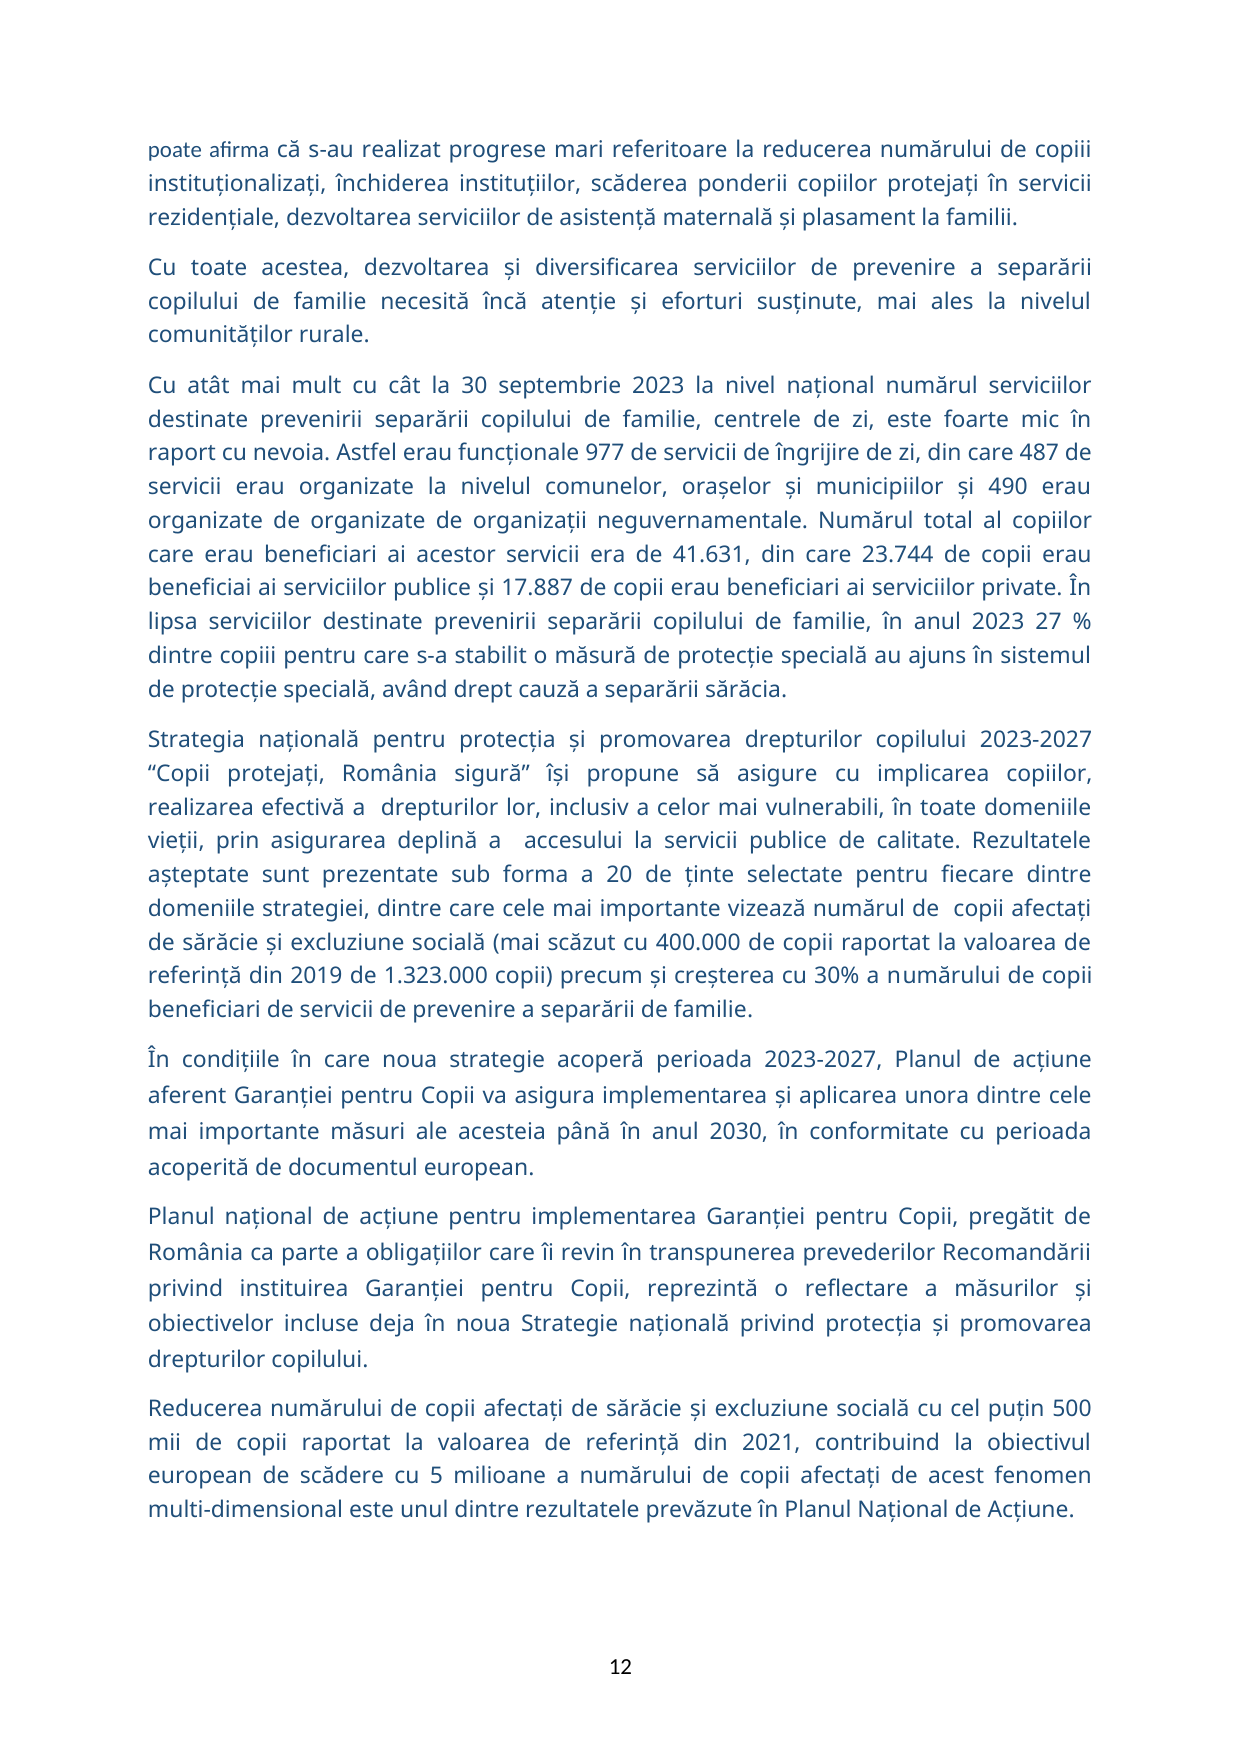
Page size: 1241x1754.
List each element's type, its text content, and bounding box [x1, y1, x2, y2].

text Strategia națională pentru protecția și promovarea drepturilor copilului 2023-2027 “Copii protejați, România sigură” își propune să asigure cu implicarea copiilor, realizarea efectivă a drepturilor lor, inclusiv a celor mai vulnerabili, în toate domeniile vieții, prin asigurarea deplină a accesului la servicii publice de calitate. Rezultatele așteptate sunt prezentate sub forma a 20 de ținte selectate pentru fiecare dintre domeniile strategiei, dintre care cele mai importante vizează numărul de copii afectați de sărăcie și excluziune socială (mai scăzut cu 400.000 de copii raportat la valoarea de referință din 2019 de 1.323.000 copii) precum și creșterea cu 30% a numărului de copii beneficiari de servicii de prevenire a separării de familie. [148, 723, 1093, 1024]
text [148, 133, 1093, 232]
text Cu atât mai mult cu cât la 30 septembrie 2023 la nivel național numărul serviciilor destinate prevenirii separării copilului de familie, centrele de zi, este foarte mic în raport cu nevoia. Astfel erau funcționale 977 de servicii de îngrijire de zi, din care 487 de servicii erau organizate la nivelul comunelor, orașelor și municipiilor și 490 erau organizate de organizate de organizații neguvernamentale. Numărul total al copiilor care erau beneficiari ai acestor servicii era de 41.631, din care 23.744 de copii erau beneficiai ai serviciilor publice și 17.887 de copii erau beneficiari ai serviciilor private. În lipsa serviciilor destinate prevenirii separării copilului de familie, în anul 2023 27 % dintre copiii pentru care s-a stabilit o măsură de protecție specială au ajuns în sistemul de protecție specială, având drept cauză a separării sărăcia. [148, 369, 1093, 704]
text În condițiile în care noua strategie acoperă perioada 2023-2027, Planul de acțiune aferent Garanției pentru Copii va asigura implementarea și aplicarea unora dintre cele mai importante măsuri ale acesteia până în anul 2030, în conformitate cu perioada acoperită de documentul european. [148, 1043, 1093, 1182]
text Planul național de acțiune pentru implementarea Garanției pentru Copii, pregătit de România ca parte a obligațiilor care îi revin în transpunerea prevederilor Recomandării privind instituirea Garanției pentru Copii, reprezintă o reflectare a măsurilor și obiectivelor incluse deja în noua Strategie națională privind protecția și promovarea drepturilor copilului. [148, 1199, 1093, 1374]
text Cu toate acestea, dezvoltarea și diversificarea serviciilor de prevenire a separării copilului de familie necesită încă atenție și eforturi susținute, mai ales la nivelul comunităților rurale. [148, 251, 1093, 349]
text Reducerea numărului de copii afectați de sărăcie și excluziune socială cu cel puțin 500 mii de copii raportat la valoarea de referință din 2021, contribuind la obiectivul european de scădere cu 5 milioane a numărului de copii afectați de acest fenomen multi-dimensional este unul dintre rezultatele prevăzute în Planul Național de Acțiune. [148, 1392, 1093, 1524]
